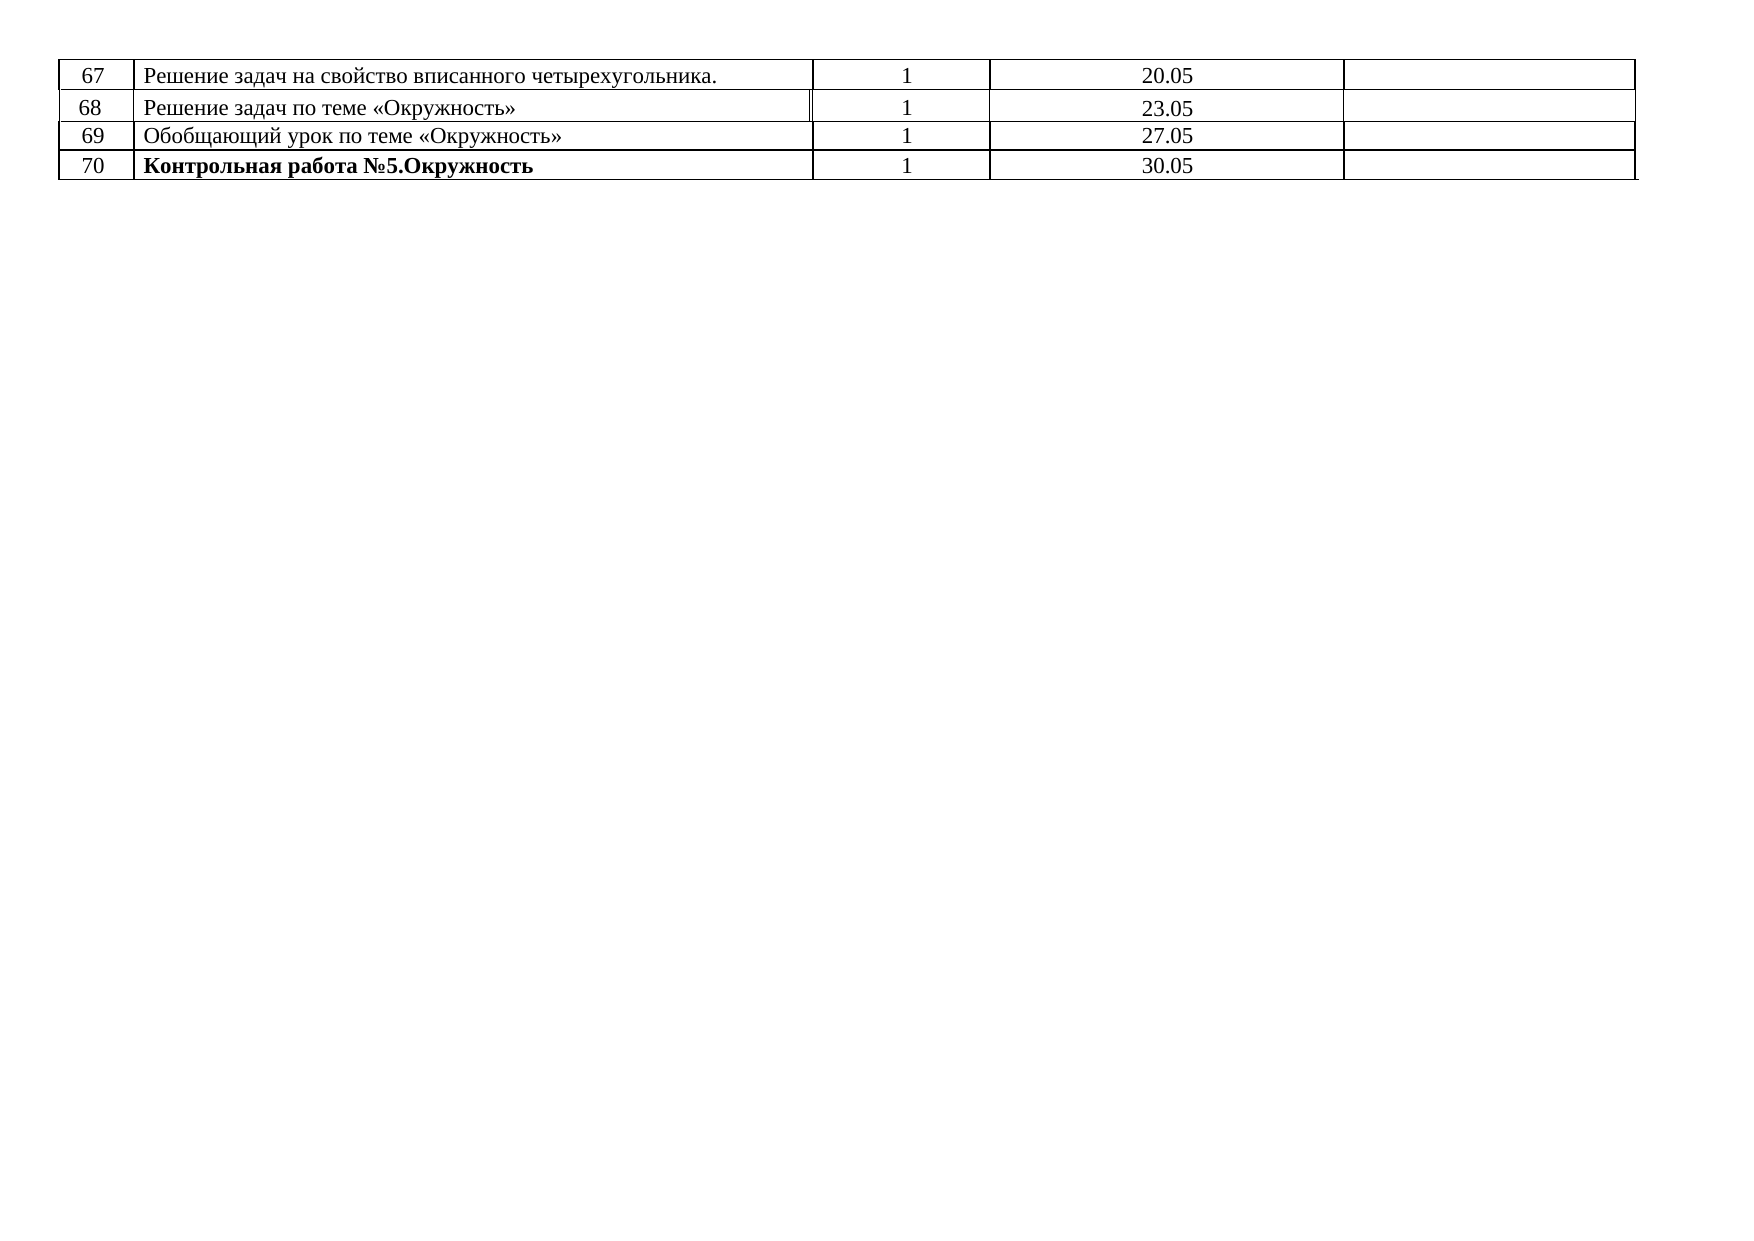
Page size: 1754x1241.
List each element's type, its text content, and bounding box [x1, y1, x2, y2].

table_cell 20.05 [991, 60, 1343, 89]
table_cell Решение задач на свойство вписанного четырехугольника. [135, 60, 809, 89]
table_cell 23.05 [990, 90, 1343, 121]
table_cell 1 [814, 60, 989, 89]
table_cell [1344, 90, 1635, 121]
table_cell [1345, 151, 1634, 179]
table_cell 69 [60, 122, 133, 149]
table_cell Контрольная работа №5.Окружность [135, 151, 809, 179]
table_cell 27.05 [991, 122, 1343, 149]
table_cell 68 [60, 90, 133, 121]
table_cell 1 [814, 122, 989, 149]
table_cell 70 [60, 151, 133, 179]
table_cell Обобщающий урок по теме «Окружность» [135, 122, 809, 149]
table_cell [1345, 60, 1634, 89]
table_cell 30.05 [991, 151, 1343, 179]
table_cell [1345, 122, 1634, 149]
table_cell Решение задач по теме «Окружность» [134, 90, 809, 121]
table_cell 1 [814, 151, 989, 179]
table_cell 67 [60, 60, 133, 89]
table_cell 1 [813, 90, 989, 121]
